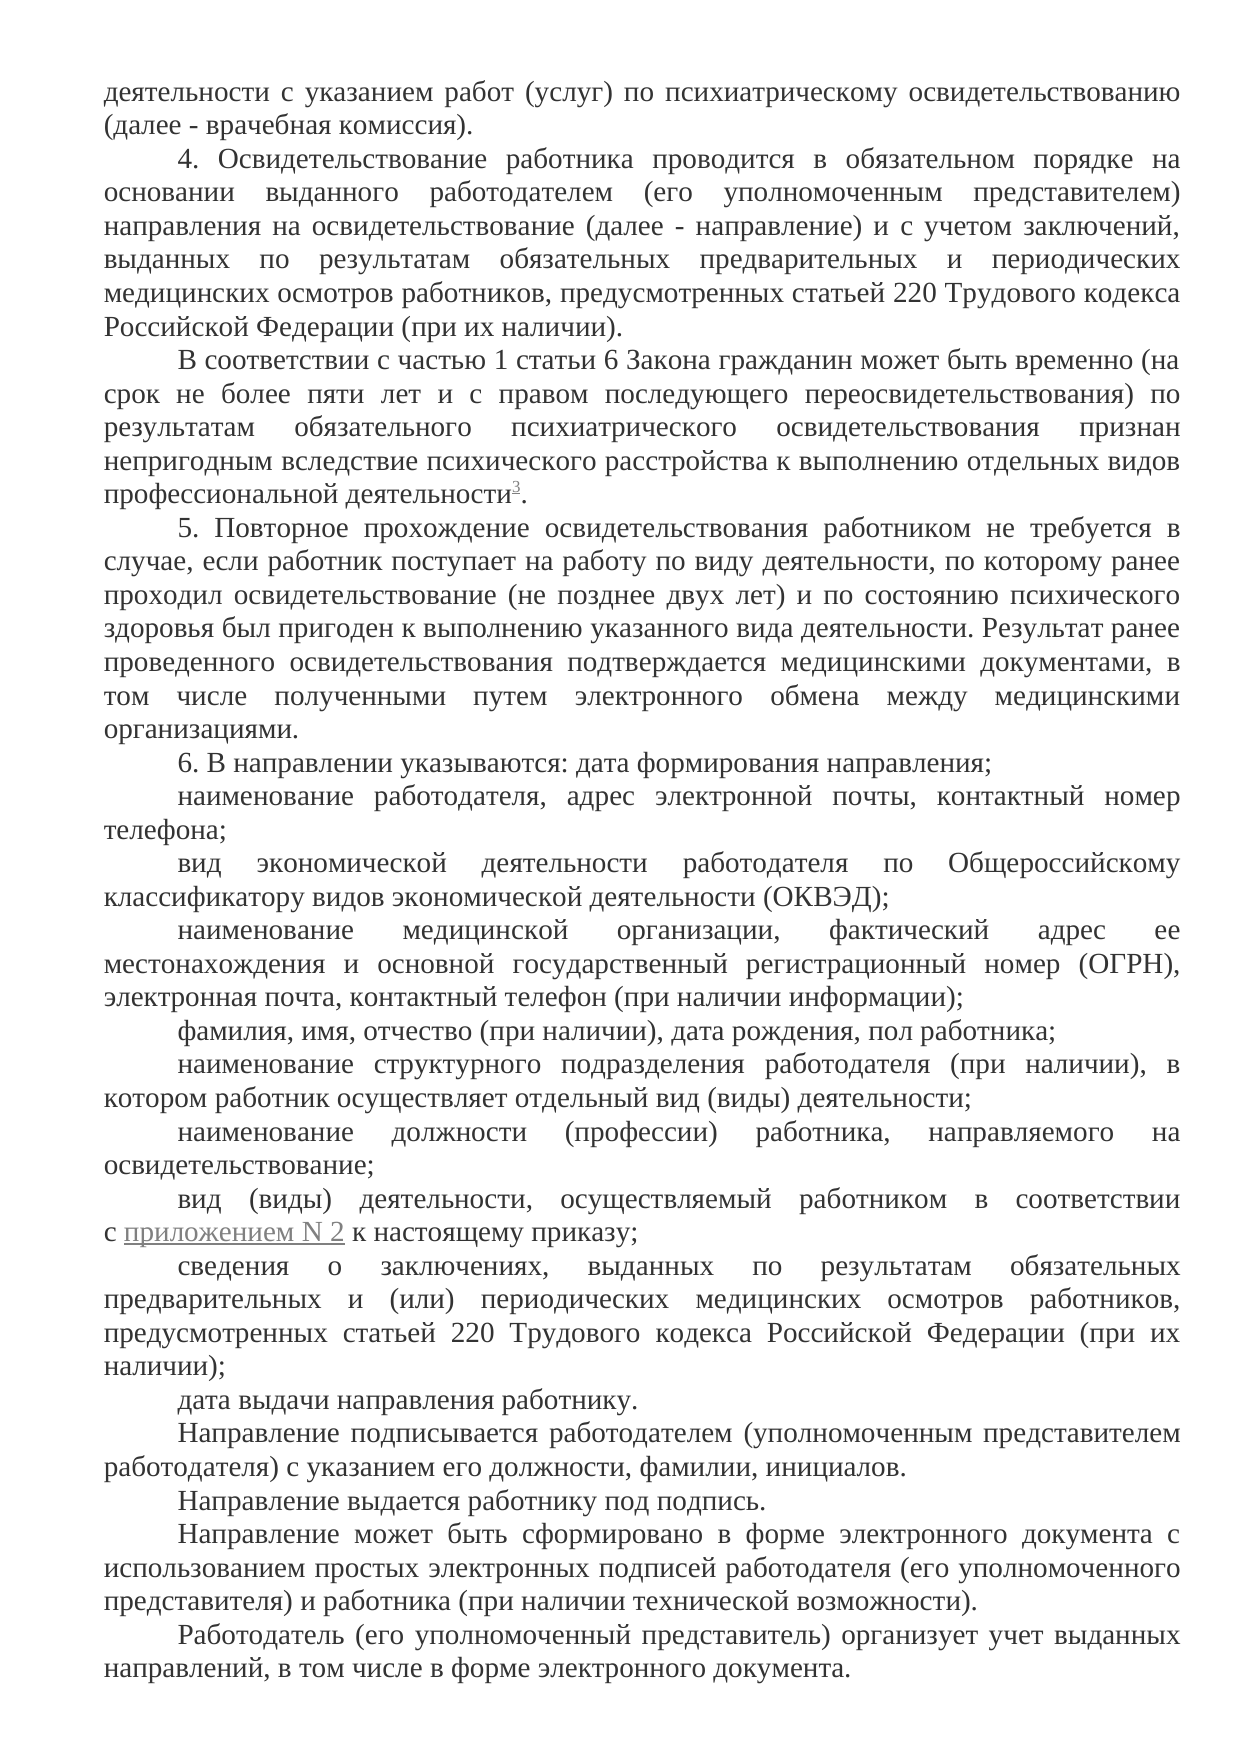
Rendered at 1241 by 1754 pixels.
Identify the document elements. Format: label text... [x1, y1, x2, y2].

text наименование должности (профессии) работника, направляемого на освидетельствование; [103, 1114, 1181, 1181]
text 6. В направлении указываются: дата формирования направления; [103, 745, 1181, 778]
text 5. Повторное прохождение освидетельствования работником не требуется в случае, если работник поступает на работу по виду деятельности, по которому ранее проходил освидетельствование (не позднее двух лет) и по состоянию психического здоровья был пригоден к выполнению указанного вида деятельности. Результат ранее проведенного освидетельствования подтверждается медицинскими документами, в том числе полученными путем электронного обмена между медицинскими организациями. [103, 510, 1181, 745]
text сведения о заключениях, выданных по результатам обязательных предварительных и (или) периодических медицинских осмотров работников, предусмотренных статьей 220 Трудового кодекса Российской Федерации (при их наличии); [103, 1248, 1181, 1382]
text наименование работодателя, адрес электронной почты, контактный номер телефона; [103, 778, 1181, 845]
text вид (виды) деятельности, осуществляемый работником в соответствии с приложением N 2 к настоящему приказу; [103, 1181, 1181, 1248]
text дата выдачи направления работнику. [103, 1382, 1181, 1416]
text фамилия, имя, отчество (при наличии), дата рождения, пол работника; [103, 1013, 1181, 1047]
text наименование структурного подразделения работодателя (при наличии), в котором работник осуществляет отдельный вид (виды) деятельности; [103, 1047, 1181, 1114]
text Направление подписывается работодателем (уполномоченным представителем работодателя) с указанием его должности, фамилии, инициалов. [103, 1416, 1181, 1483]
text 4. Освидетельствование работника проводится в обязательном порядке на основании выданного работодателем (его уполномоченным представителем) направления на освидетельствование (далее - направление) и с учетом заключений, выданных по результатам обязательных предварительных и периодических медицинских осмотров работников, предусмотренных статьей 220 Трудового кодекса Российской Федерации (при их наличии). [103, 141, 1181, 342]
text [103, 74, 1181, 141]
text вид экономической деятельности работодателя по Общероссийскому классификатору видов экономической деятельности (ОКВЭД); [103, 845, 1181, 912]
text наименование медицинской организации, фактический адрес ее местонахождения и основной государственный регистрационный номер (ОГРН), электронная почта, контактный телефон (при наличии информации); [103, 912, 1181, 1013]
text Направление выдается работнику под подпись. [103, 1483, 1181, 1516]
text Работодатель (его уполномоченный представитель) организует учет выданных направлений, в том числе в форме электронного документа. [103, 1617, 1181, 1684]
text В соответствии с частью 1 статьи 6 Закона гражданин может быть временно (на срок не более пяти лет и с правом последующего переосвидетельствования) по результатам обязательного психиатрического освидетельствования признан непригодным вследствие психического расстройства к выполнению отдельных видов профессиональной деятельности3. [103, 342, 1181, 510]
text Направление может быть сформировано в форме электронного документа с использованием простых электронных подписей работодателя (его уполномоченного представителя) и работника (при наличии технической возможности). [103, 1516, 1181, 1617]
